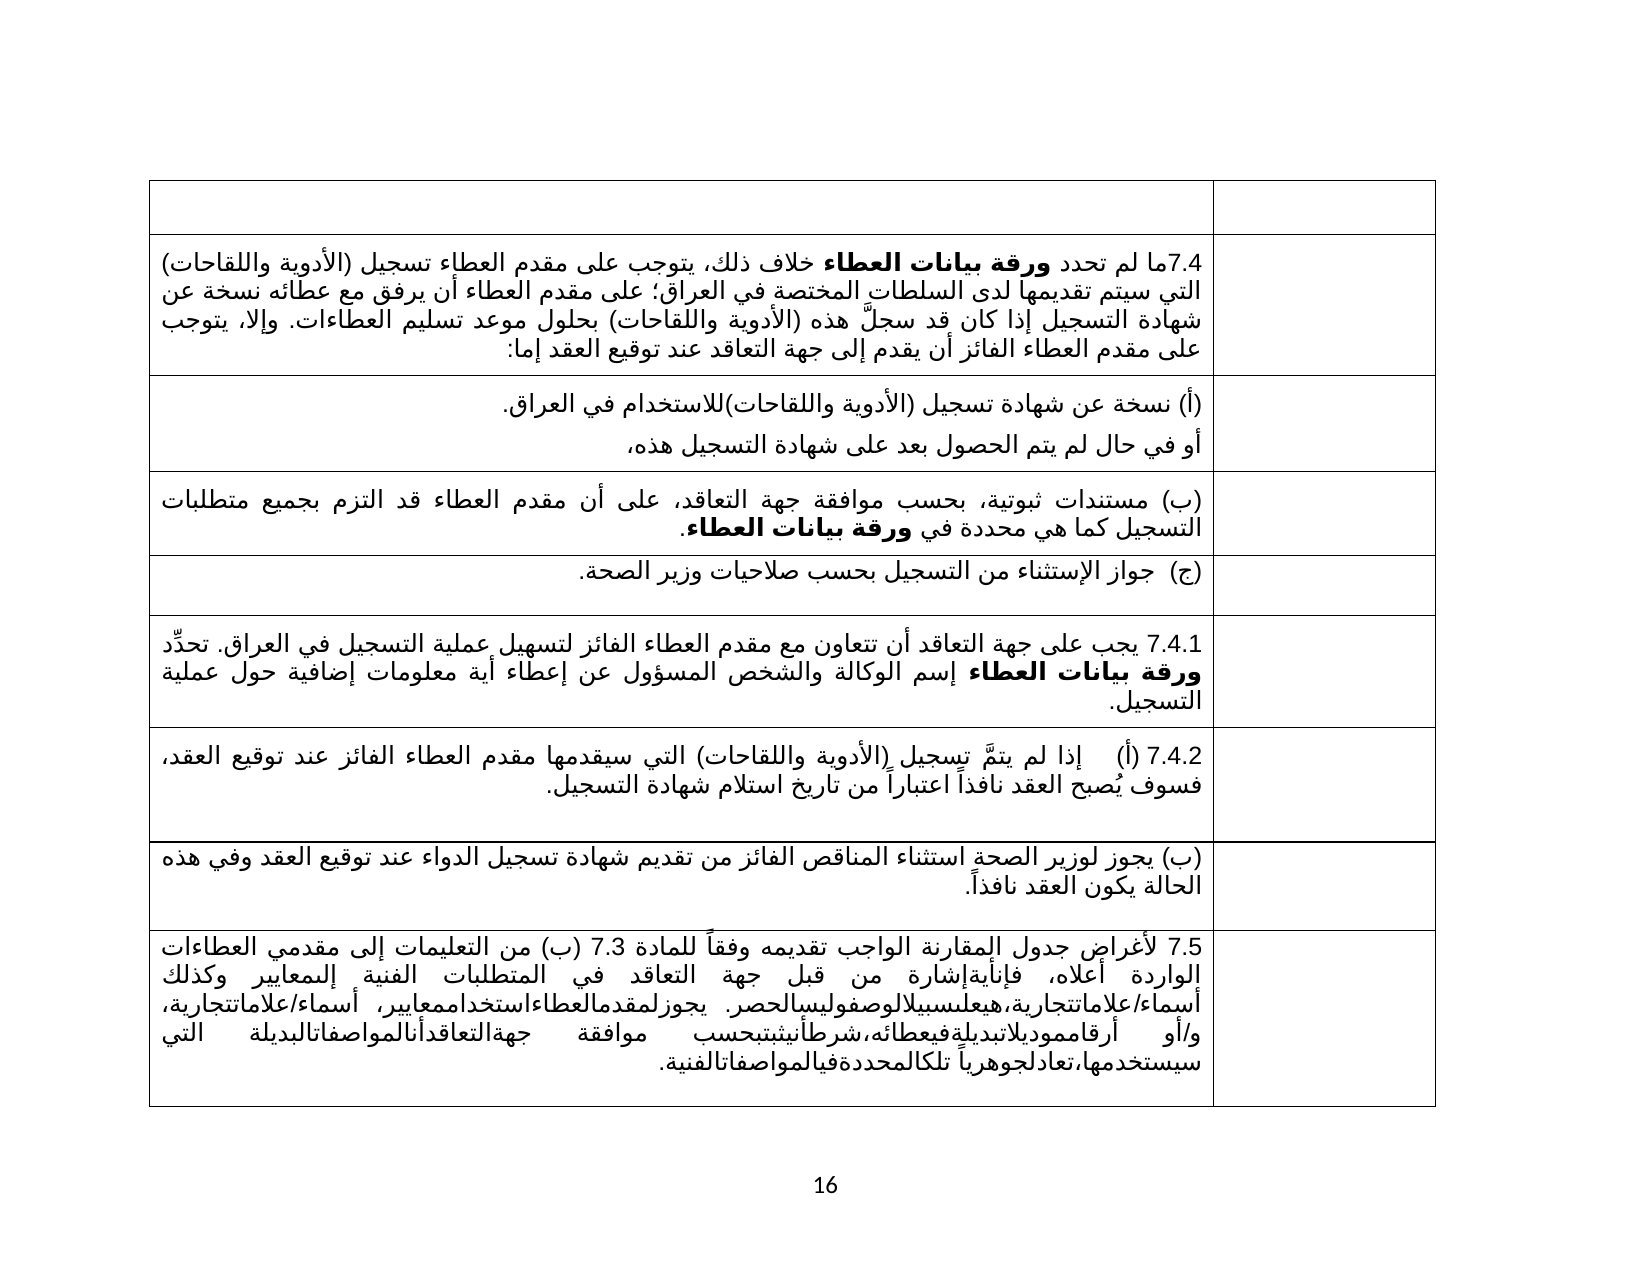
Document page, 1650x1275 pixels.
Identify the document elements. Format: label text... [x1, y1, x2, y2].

table_cell [1214, 728, 1435, 841]
table_cell [1214, 235, 1435, 375]
table_cell (ج) جواز الإستثناء من التسجيل بحسب صلاحيات وزير الصحة. [150, 556, 1213, 615]
table_cell (أ) نسخة عن شهادة تسجيل (الأدوية واللقاحات)للاستخدام في العراق. أو في حال لم يتم الحصول بعد على شهادة التسجيل هذه، [150, 376, 1213, 471]
table_cell 7.4ما لم تحدد ورقة بيانات العطاء خلاف ذلك، يتوجب على مقدم العطاء تسجيل (الأدوية واللقاحات) التي سيتم تقديمها لدى السلطات المختصة في العراق؛ على مقدم العطاء أن يرفق مع عطائه نسخة عن شهادة التسجيل إذا كان قد سجلَّ هذه (الأدوية واللقاحات) بحلول موعد تسليم العطاءات. وإلا، يتوجب على مقدم العطاء الفائز أن يقدم إلى جهة التعاقد عند توقيع العقد إما: [150, 235, 1213, 375]
table_cell 7.5 لأغراض جدول المقارنة الواجب تقديمه وفقاً للمادة 7.3 (ب) من التعليمات إلى مقدمي العطاءات الواردة أعلاه، فإنأيةإشارة من قبل جهة التعاقد في المتطلبات الفنية إلىمعايير وكذلك أسماء/علاماتتجارية،هيعلىسبيلالوصفوليسالحصر. يجوزلمقدمالعطاءاستخداممعايير، أسماء/علاماتتجارية، و/أو أرقامموديلاتبديلةفيعطائه،شرطأنيثبتبحسب موافقة جهةالتعاقدأنالمواصفاتالبديلة التي سيستخدمها،تعادلجوهرياً تلكالمحددةفيالمواصفاتالفنية. [150, 931, 1213, 1106]
table_cell (ب) يجوز لوزير الصحة استثناء المناقص الفائز من تقديم شهادة تسجيل الدواء عند توقيع العقد وفي هذه الحالة يكون العقد نافذاً. [150, 843, 1213, 930]
table_cell [1214, 931, 1435, 1106]
table_cell [1214, 616, 1435, 727]
table_cell 7.4.2 (أ) إذا لم يتمَّ تسجيل (الأدوية واللقاحات) التي سيقدمها مقدم العطاء الفائز عند توقيع العقد، فسوف يُصبح العقد نافذاً اعتباراً من تاريخ استلام شهادة التسجيل. [150, 728, 1213, 841]
table_cell 7.4.1 يجب على جهة التعاقد أن تتعاون مع مقدم العطاء الفائز لتسهيل عملية التسجيل في العراق. تحدِّد ورقة بيانات العطاء إسم الوكالة والشخص المسؤول عن إعطاء أية معلومات إضافية حول عملية التسجيل. [150, 616, 1213, 727]
table_cell [1214, 556, 1435, 615]
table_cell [150, 181, 1213, 234]
table_cell [1214, 376, 1435, 471]
table_cell (ب) مستندات ثبوتية، بحسب موافقة جهة التعاقد، على أن مقدم العطاء قد التزم بجميع متطلبات التسجيل كما هي محددة في ورقة بيانات العطاء. [150, 472, 1213, 555]
table_cell [1214, 181, 1435, 234]
table_cell [1214, 472, 1435, 555]
table_cell [1214, 843, 1435, 930]
